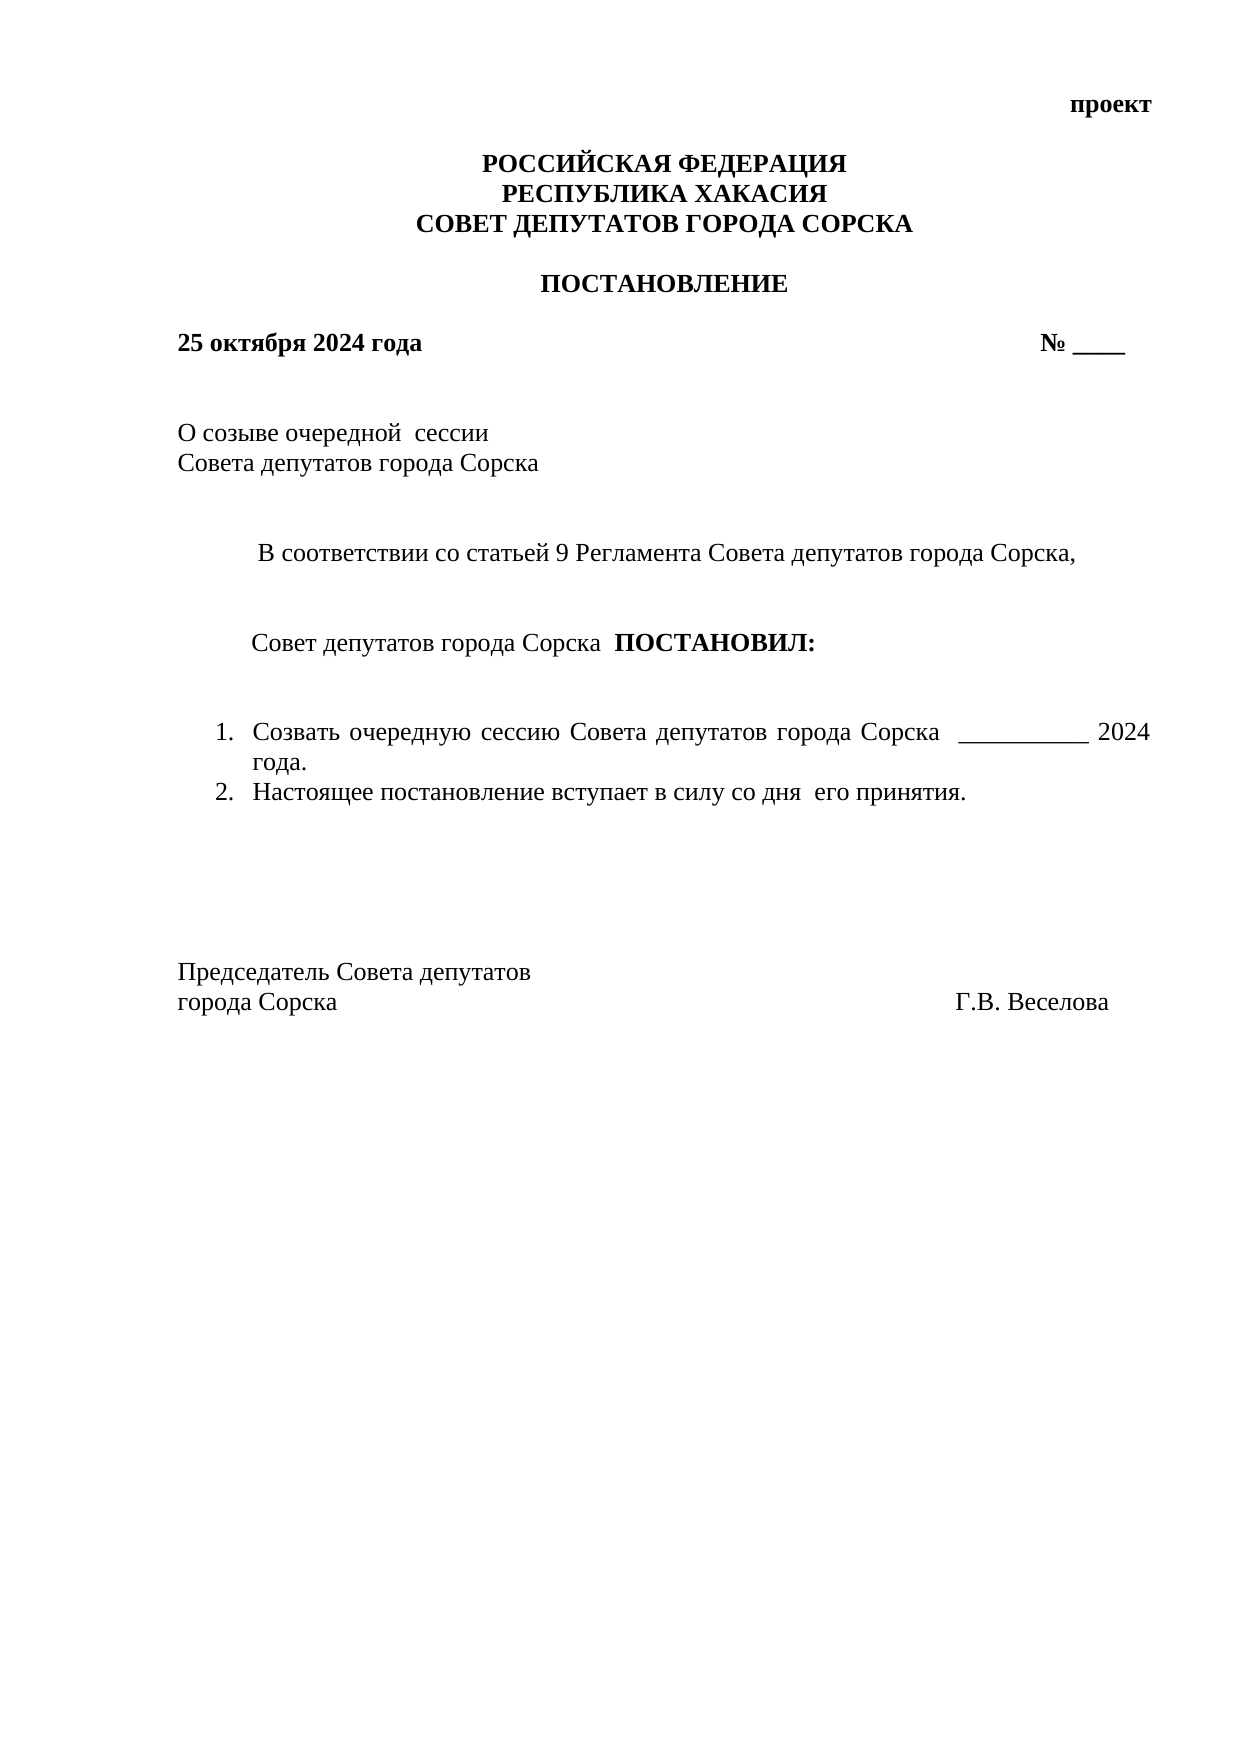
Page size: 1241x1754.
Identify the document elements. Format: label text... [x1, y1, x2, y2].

text города Сорска Г.В. Веселова [177, 986, 1152, 1016]
text Совет депутатов города Сорска ПОСТАНОВИЛ: [177, 627, 1152, 657]
text проект [236, 88, 1152, 118]
list Созвать очередную сессию Совета депутатов города Сорска __________ 2024 года. [215, 716, 1152, 776]
text Председатель Совета депутатов [177, 956, 1152, 986]
text ПОСТАНОВЛЕНИЕ [177, 268, 1152, 298]
text РОССИЙСКАЯ ФЕДЕРАЦИЯ [177, 148, 1152, 178]
text О созыве очередной сессии [177, 417, 1152, 447]
text РЕСПУБЛИКА ХАКАСИЯ [177, 178, 1152, 208]
text Совета депутатов города Сорска [177, 447, 1152, 477]
text В соответствии со статьей 9 Регламента Совета депутатов города Сорска, [177, 537, 1152, 567]
text 25 октября 2024 года № ____ [177, 327, 1152, 357]
list Настоящее постановление вступает в силу со дня его принятия. [215, 776, 1152, 806]
text СОВЕТ ДЕПУТАТОВ ГОРОДА СОРСКА [177, 208, 1152, 238]
